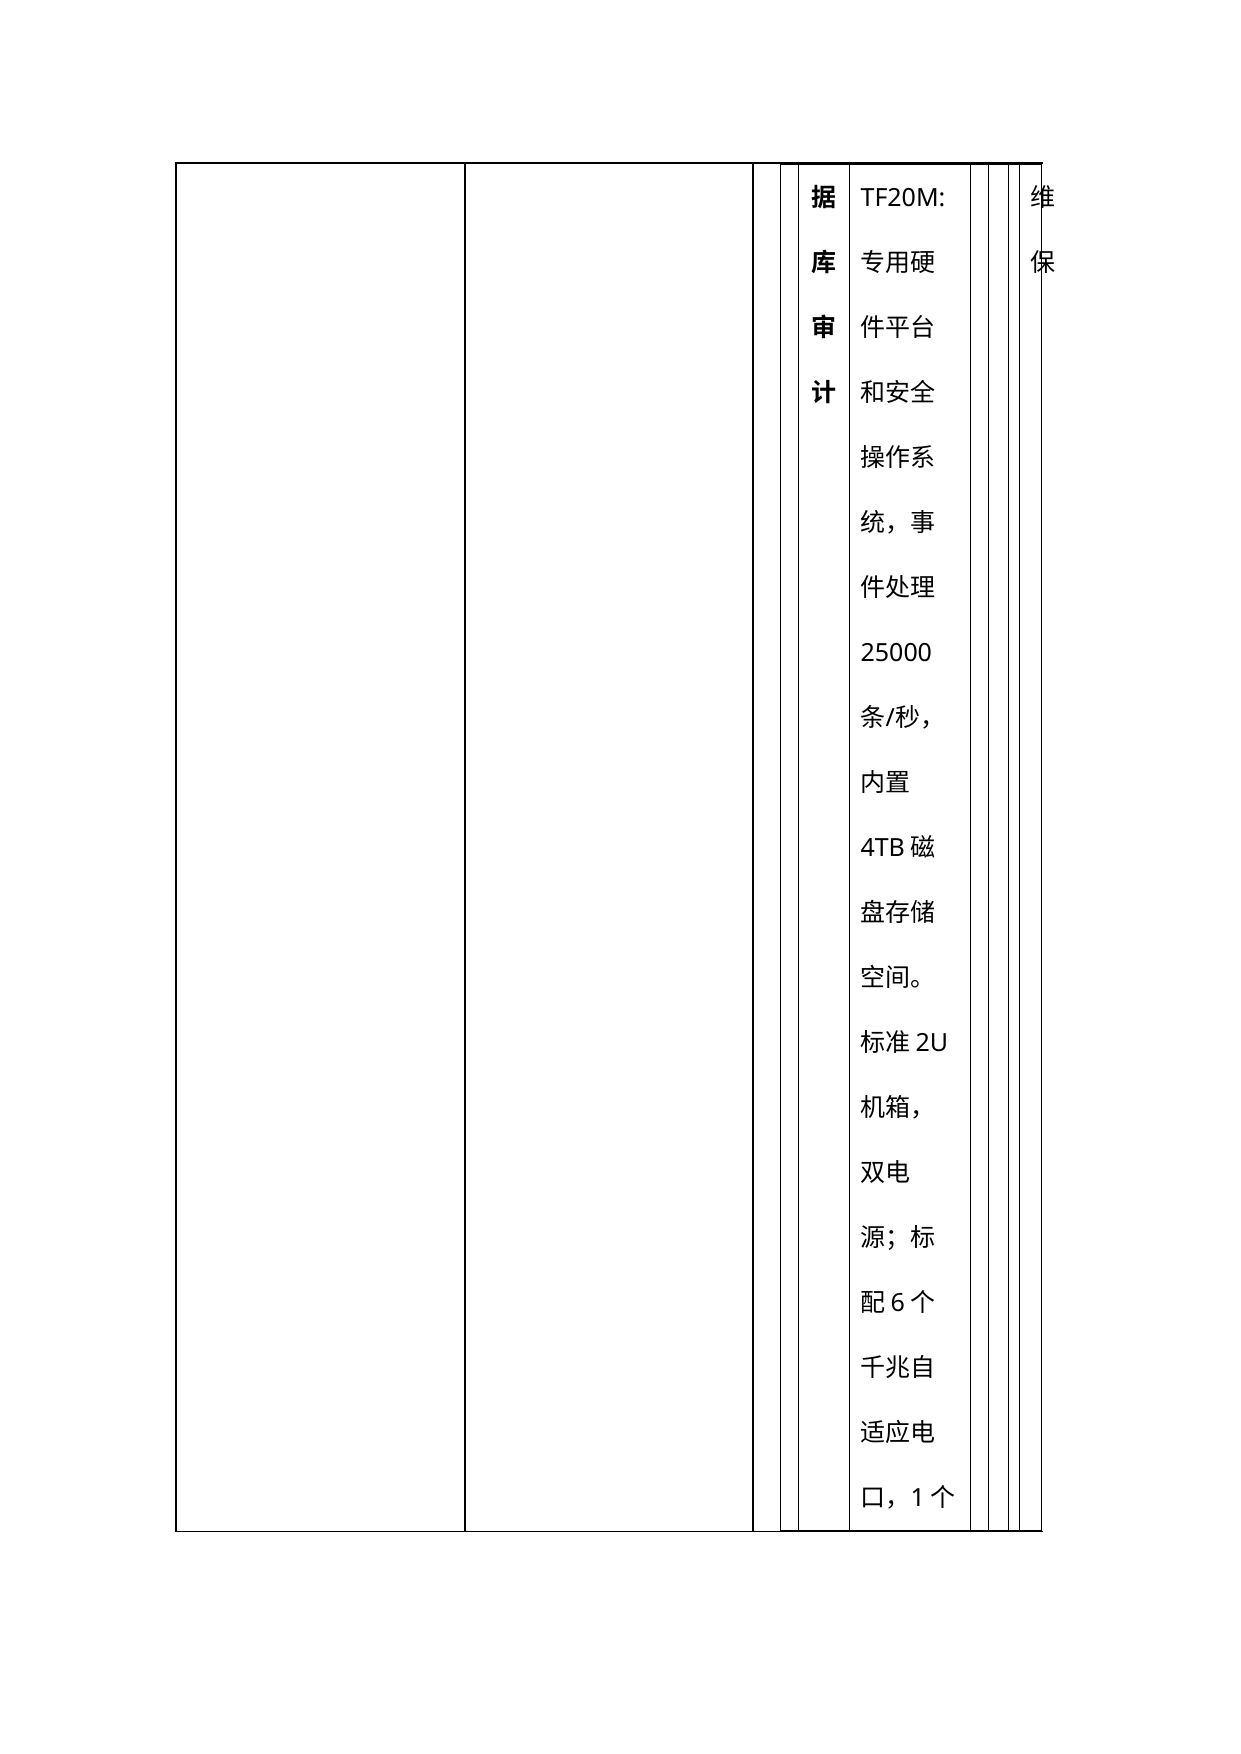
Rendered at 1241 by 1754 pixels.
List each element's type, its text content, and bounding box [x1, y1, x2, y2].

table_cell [989, 165, 1008, 1530]
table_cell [971, 165, 988, 1530]
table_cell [850, 165, 970, 1530]
table_cell [466, 164, 752, 1531]
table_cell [799, 165, 849, 1530]
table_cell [1009, 165, 1019, 1530]
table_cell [781, 165, 798, 1530]
table_cell 1 [177, 164, 464, 1531]
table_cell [754, 164, 780, 1531]
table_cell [1020, 165, 1041, 1530]
